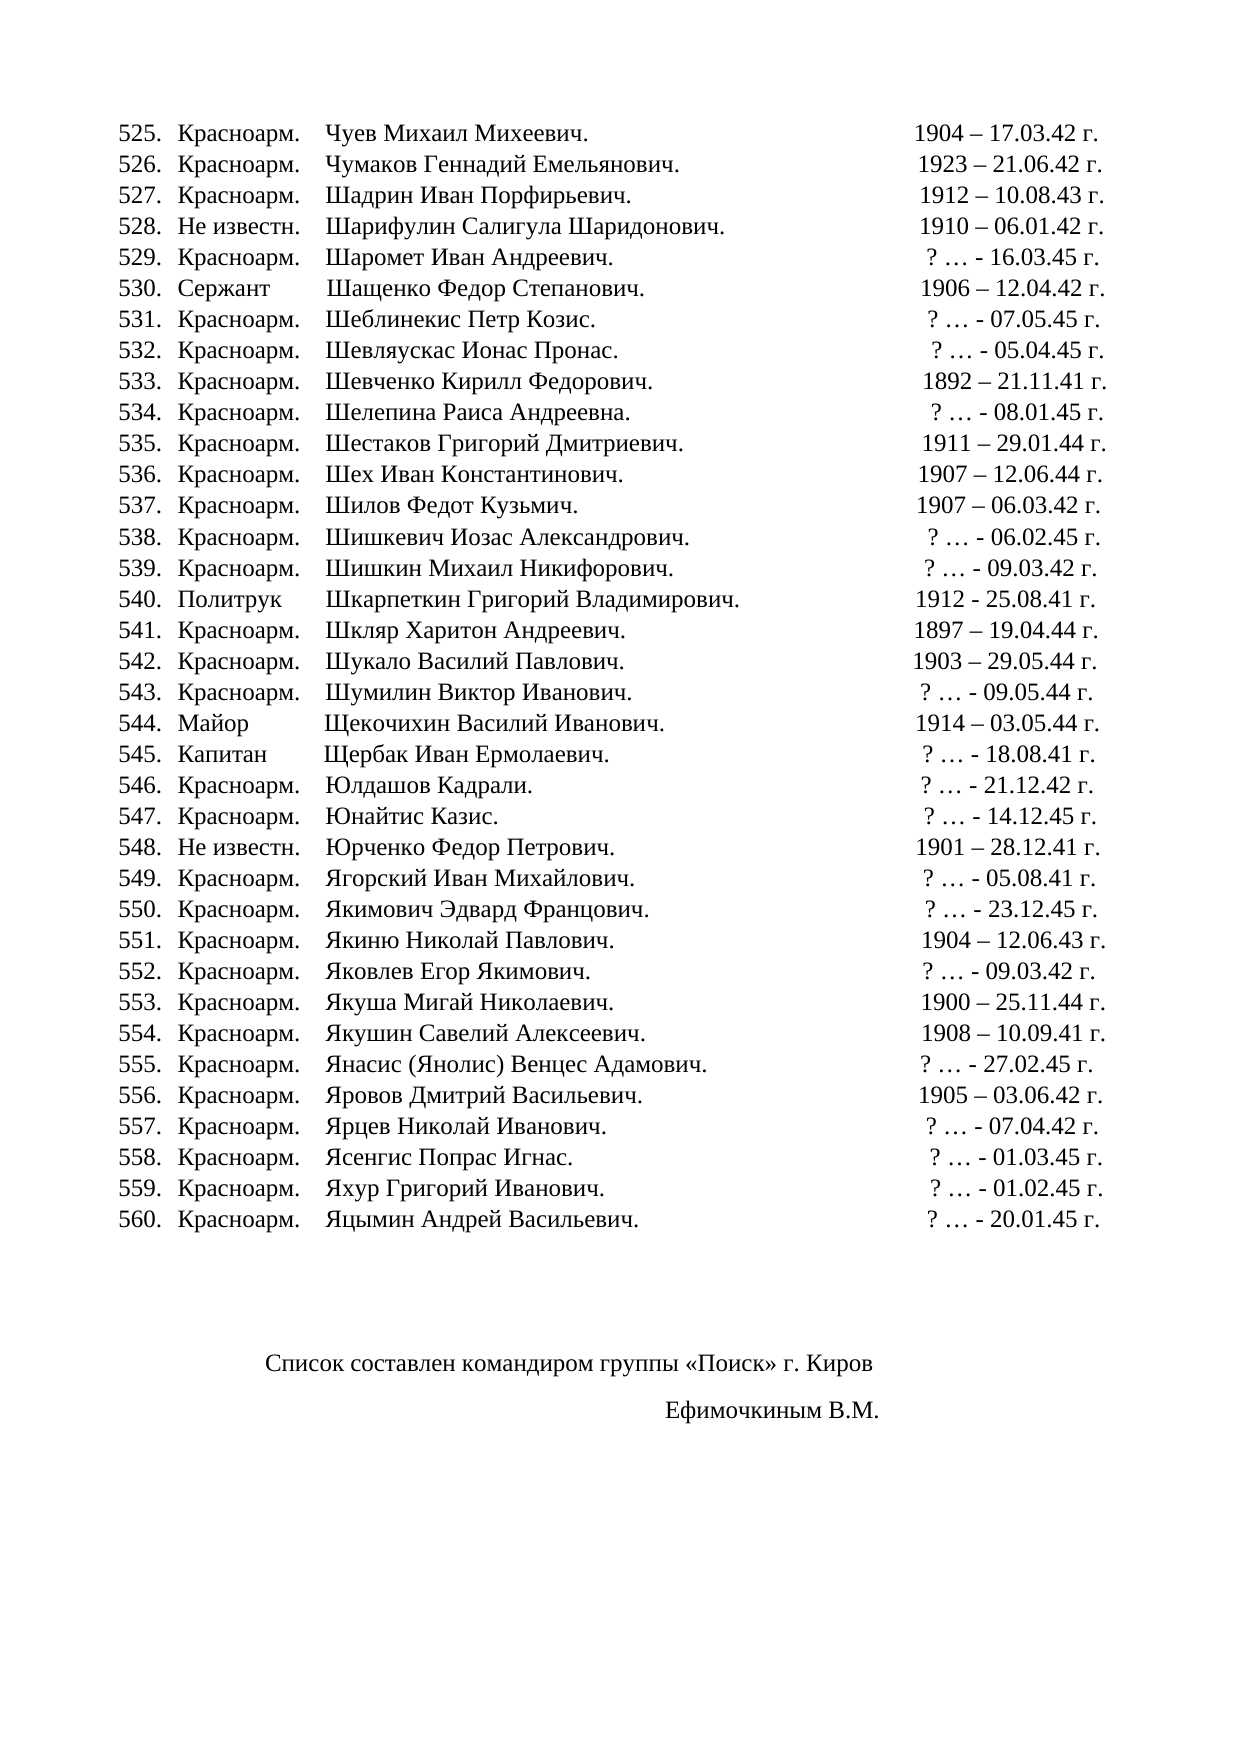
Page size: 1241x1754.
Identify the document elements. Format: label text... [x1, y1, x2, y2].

list Красноарм. Янасис (Янолис) Венцес Адамович. ? … - 27.02.45 г. [118, 1049, 1152, 1078]
list Красноарм. Шех Иван Константинович. 1907 – 12.06.44 г. [118, 459, 1152, 488]
text Ефимочкиным В.М. [177, 1395, 1152, 1424]
list Красноарм. Яхур Григорий Иванович. ? … - 01.02.45 г. [118, 1173, 1152, 1202]
list Красноарм. Шеблинекис Петр Козис. ? … - 07.05.45 г. [118, 304, 1152, 333]
list Красноарм. Чуев Михаил Михеевич. 1904 – 17.03.42 г. [118, 118, 1152, 147]
list Политрук Шкарпеткин Григорий Владимирович. 1912 - 25.08.41 г. [118, 584, 1152, 612]
list Красноарм. Шишкевич Иозас Александрович. ? … - 06.02.45 г. [118, 522, 1152, 550]
list Красноарм. Шумилин Виктор Иванович. ? … - 09.05.44 г. [118, 677, 1152, 706]
list Красноарм. Яцымин Андрей Васильевич. ? … - 20.01.45 г. [118, 1204, 1152, 1233]
list Капитан Щербак Иван Ермолаевич. ? … - 18.08.41 г. [118, 739, 1152, 768]
list Красноарм. Якиню Николай Павлович. 1904 – 12.06.43 г. [118, 925, 1152, 954]
list Красноарм. Ягорский Иван Михайлович. ? … - 05.08.41 г. [118, 863, 1152, 892]
list Красноарм. Шаромет Иван Андреевич. ? … - 16.03.45 г. [118, 242, 1152, 271]
list Красноарм. Шукало Василий Павлович. 1903 – 29.05.44 г. [118, 646, 1152, 674]
list Сержант Шащенко Федор Степанович. 1906 – 12.04.42 г. [118, 273, 1152, 302]
list Красноарм. Шадрин Иван Порфирьевич. 1912 – 10.08.43 г. [118, 180, 1152, 209]
list Красноарм. Юнайтис Казис. ? … - 14.12.45 г. [118, 801, 1152, 830]
list Красноарм. Чумаков Геннадий Емельянович. 1923 – 21.06.42 г. [118, 149, 1152, 178]
list Красноарм. Якимович Эдвард Францович. ? … - 23.12.45 г. [118, 894, 1152, 923]
list Красноарм. Яровов Дмитрий Васильевич. 1905 – 03.06.42 г. [118, 1080, 1152, 1109]
list Красноарм. Якушин Савелий Алексеевич. 1908 – 10.09.41 г. [118, 1018, 1152, 1047]
list Красноарм. Шелепина Раиса Андреевна. ? … - 08.01.45 г. [118, 397, 1152, 426]
list Красноарм. Яковлев Егор Якимович. ? … - 09.03.42 г. [118, 956, 1152, 985]
list Красноарм. Шкляр Харитон Андреевич. 1897 – 19.04.44 г. [118, 615, 1152, 643]
list Красноарм. Юлдашов Кадрали. ? … - 21.12.42 г. [118, 770, 1152, 799]
list Красноарм. Шишкин Михаил Никифорович. ? … - 09.03.42 г. [118, 553, 1152, 581]
list Майор Щекочихин Василий Иванович. 1914 – 03.05.44 г. [118, 708, 1152, 737]
list Красноарм. Шестаков Григорий Дмитриевич. 1911 – 29.01.44 г. [118, 428, 1152, 457]
text Список составлен командиром группы «Поиск» г. Киров [177, 1348, 1152, 1376]
list Красноарм. Ясенгис Попрас Игнас. ? … - 01.03.45 г. [118, 1142, 1152, 1171]
list Красноарм. Шилов Федот Кузьмич. 1907 – 06.03.42 г. [118, 491, 1152, 519]
list Красноарм. Шевляускас Ионас Пронас. ? … - 05.04.45 г. [118, 335, 1152, 364]
list Не известн. Юрченко Федор Петрович. 1901 – 28.12.41 г. [118, 832, 1152, 861]
list Красноарм. Ярцев Николай Иванович. ? … - 07.04.42 г. [118, 1111, 1152, 1140]
list Не известн. Шарифулин Салигула Шаридонович. 1910 – 06.01.42 г. [118, 211, 1152, 240]
list Красноарм. Якуша Мигай Николаевич. 1900 – 25.11.44 г. [118, 987, 1152, 1016]
list Красноарм. Шевченко Кирилл Федорович. 1892 – 21.11.41 г. [118, 366, 1152, 395]
